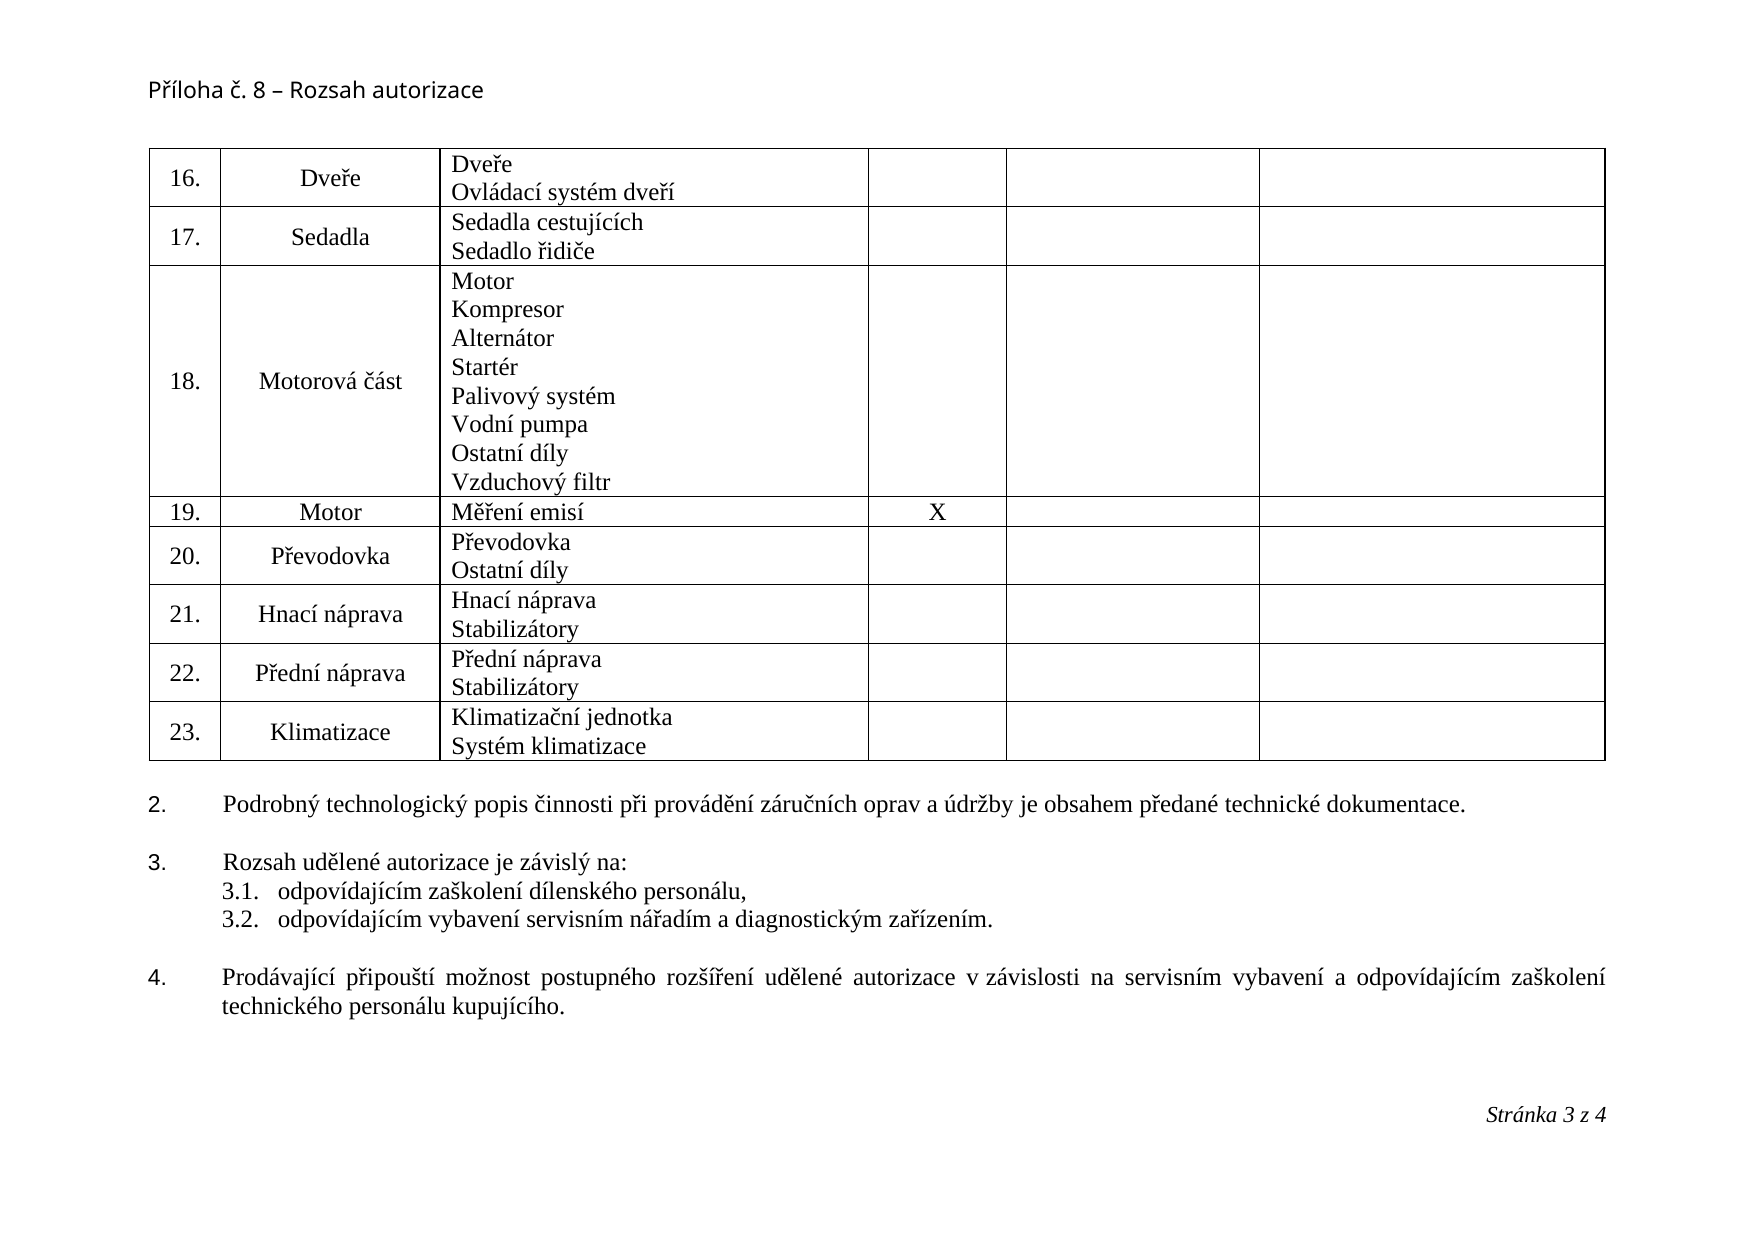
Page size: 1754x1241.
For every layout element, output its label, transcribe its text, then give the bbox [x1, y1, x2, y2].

table_cell [869, 702, 1006, 760]
table_cell [1007, 149, 1259, 206]
table_cell Hnací náprava Stabilizátory [441, 585, 868, 643]
table_cell [1260, 585, 1604, 643]
table_cell [1007, 585, 1259, 643]
table_cell [1260, 644, 1604, 701]
table_cell Klimatizace [221, 702, 439, 760]
table_cell 18. [150, 266, 220, 496]
table_cell [1007, 527, 1259, 584]
table_cell [869, 644, 1006, 701]
table_cell Měření emisí [441, 497, 868, 526]
table_cell Přední náprava [221, 644, 439, 701]
table_cell [1260, 207, 1604, 265]
table_cell Přední náprava Stabilizátory [441, 644, 868, 701]
table_cell 23. [150, 702, 220, 760]
table_cell 19. [150, 497, 220, 526]
table_cell [1260, 702, 1604, 760]
table_cell Motor Kompresor Alternátor Startér Palivový systém Vodní pumpa Ostatní díly Vzduchový filtr [441, 266, 868, 496]
table_cell [869, 527, 1006, 584]
table_cell [1260, 266, 1604, 496]
table_cell Převodovka Ostatní díly [441, 527, 868, 584]
table_cell [1007, 702, 1259, 760]
table_cell X [869, 497, 1006, 526]
table_cell 20. [150, 527, 220, 584]
table_cell Klimatizační jednotka Systém klimatizace [441, 702, 868, 760]
list Rozsah udělené autorizace je závislý na: [148, 847, 1606, 876]
table_cell [1007, 644, 1259, 701]
table_cell Dveře Ovládací systém dveří [441, 149, 868, 206]
table_cell Motor [221, 497, 439, 526]
list odpovídajícím zaškolení dílenského personálu, [222, 876, 1606, 904]
table_cell [1007, 207, 1259, 265]
table_cell Sedadla [221, 207, 439, 265]
table_cell [869, 585, 1006, 643]
table_cell Motorová část [221, 266, 439, 496]
table_cell 22. [150, 644, 220, 701]
table_cell [1260, 497, 1604, 526]
table_cell [1260, 149, 1604, 206]
table_cell 21. [150, 585, 220, 643]
table_cell [869, 207, 1006, 265]
table_cell [869, 266, 1006, 496]
table_cell [1260, 527, 1604, 584]
table_cell [869, 149, 1006, 206]
table_cell [1007, 266, 1259, 496]
table_cell [1007, 497, 1259, 526]
table_cell Převodovka [221, 527, 439, 584]
list odpovídajícím vybavení servisním nářadím a diagnostickým zařízením. [222, 904, 1606, 933]
list Podrobný technologický popis činnosti při provádění záručních oprav a údržby je obsahem předané technické dokumentace. [148, 789, 1606, 818]
table_cell 17. [150, 207, 220, 265]
table_cell Hnací náprava [221, 585, 439, 643]
table_cell 16. [150, 149, 220, 206]
table_cell Dveře [221, 149, 439, 206]
table_cell Sedadla cestujících Sedadlo řidiče [441, 207, 868, 265]
list Prodávající připouští možnost postupného rozšíření udělené autorizace v závislosti na servisním vybavení a odpovídajícím zaškolení technického personálu kupujícího. [148, 962, 1606, 1019]
